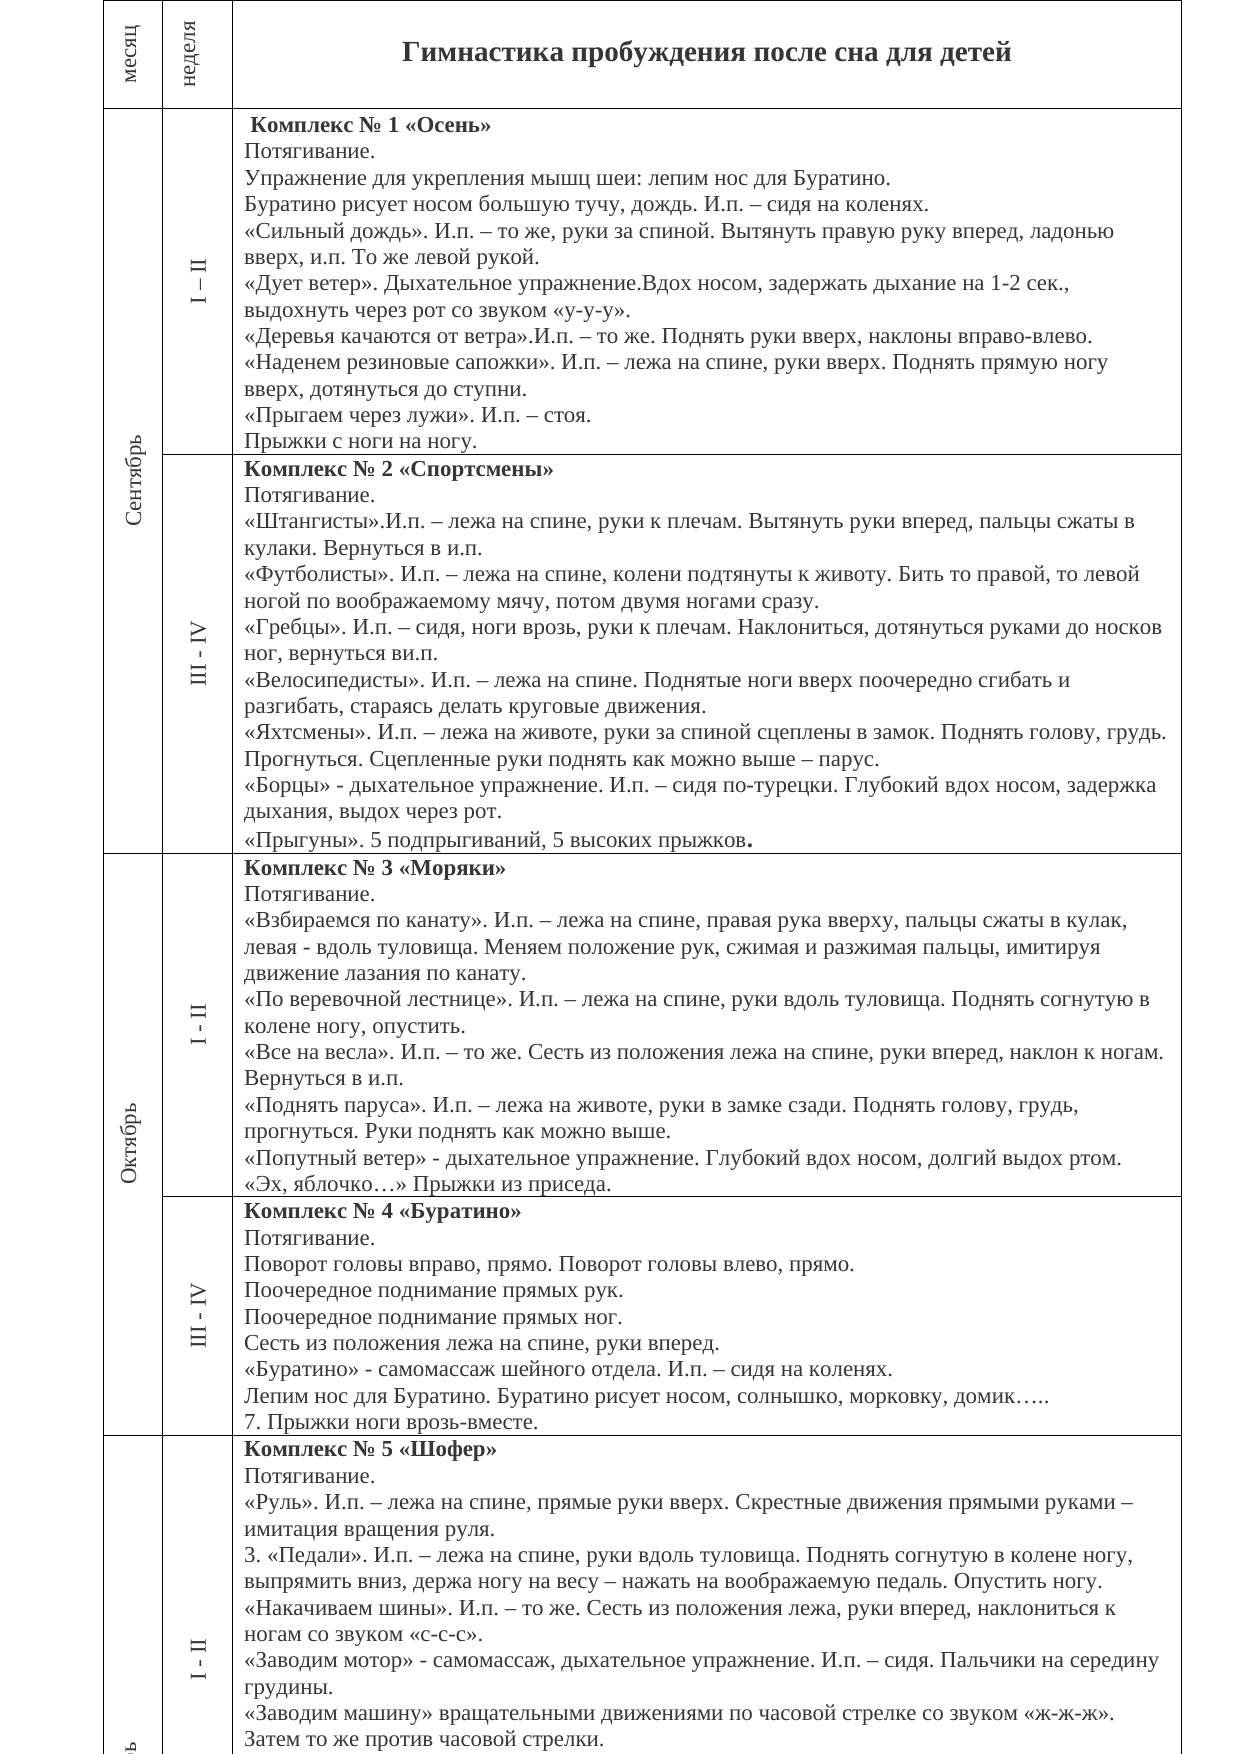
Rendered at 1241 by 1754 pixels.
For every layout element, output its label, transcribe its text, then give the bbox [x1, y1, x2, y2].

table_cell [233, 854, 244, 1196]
table_cell Сентябрь [104, 109, 162, 853]
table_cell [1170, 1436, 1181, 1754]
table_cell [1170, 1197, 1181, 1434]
table_cell Октябрь [104, 854, 162, 1434]
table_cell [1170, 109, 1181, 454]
table_header месяц [104, 1, 162, 108]
table_header Гимнастика пробуждения после сна для детей [233, 1, 1181, 108]
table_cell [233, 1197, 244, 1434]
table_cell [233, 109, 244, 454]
table_cell I - II [163, 854, 232, 1196]
table_cell III - IV [163, 1197, 232, 1434]
table_cell Ноябрь [104, 1436, 162, 1754]
table_cell I – II [163, 109, 232, 454]
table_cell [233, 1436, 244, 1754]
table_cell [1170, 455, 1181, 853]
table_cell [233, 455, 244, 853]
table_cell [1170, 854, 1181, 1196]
table_header неделя [163, 1, 232, 108]
table_cell I - II [163, 1436, 232, 1754]
table_cell III - IV [163, 455, 232, 853]
